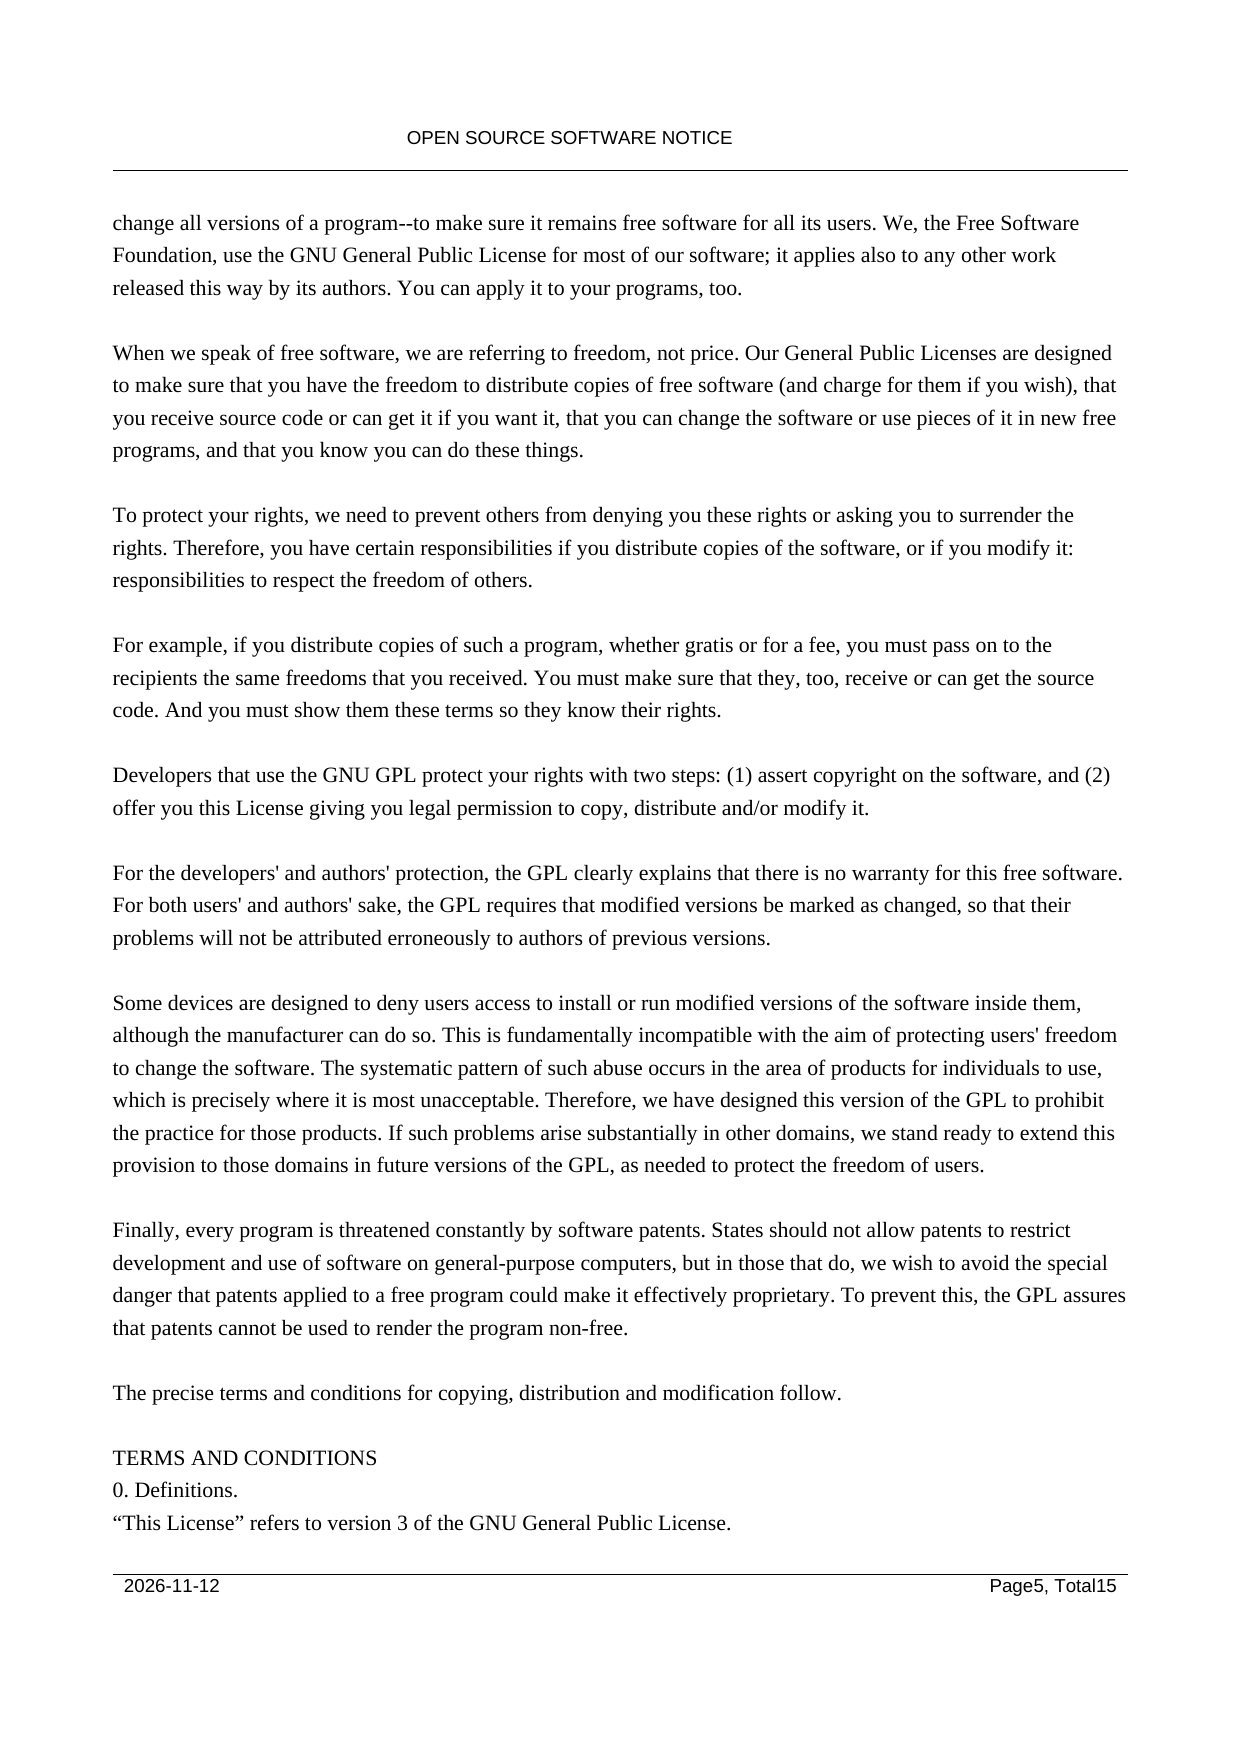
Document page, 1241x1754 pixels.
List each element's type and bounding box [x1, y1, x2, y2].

text [112, 206, 1128, 1539]
